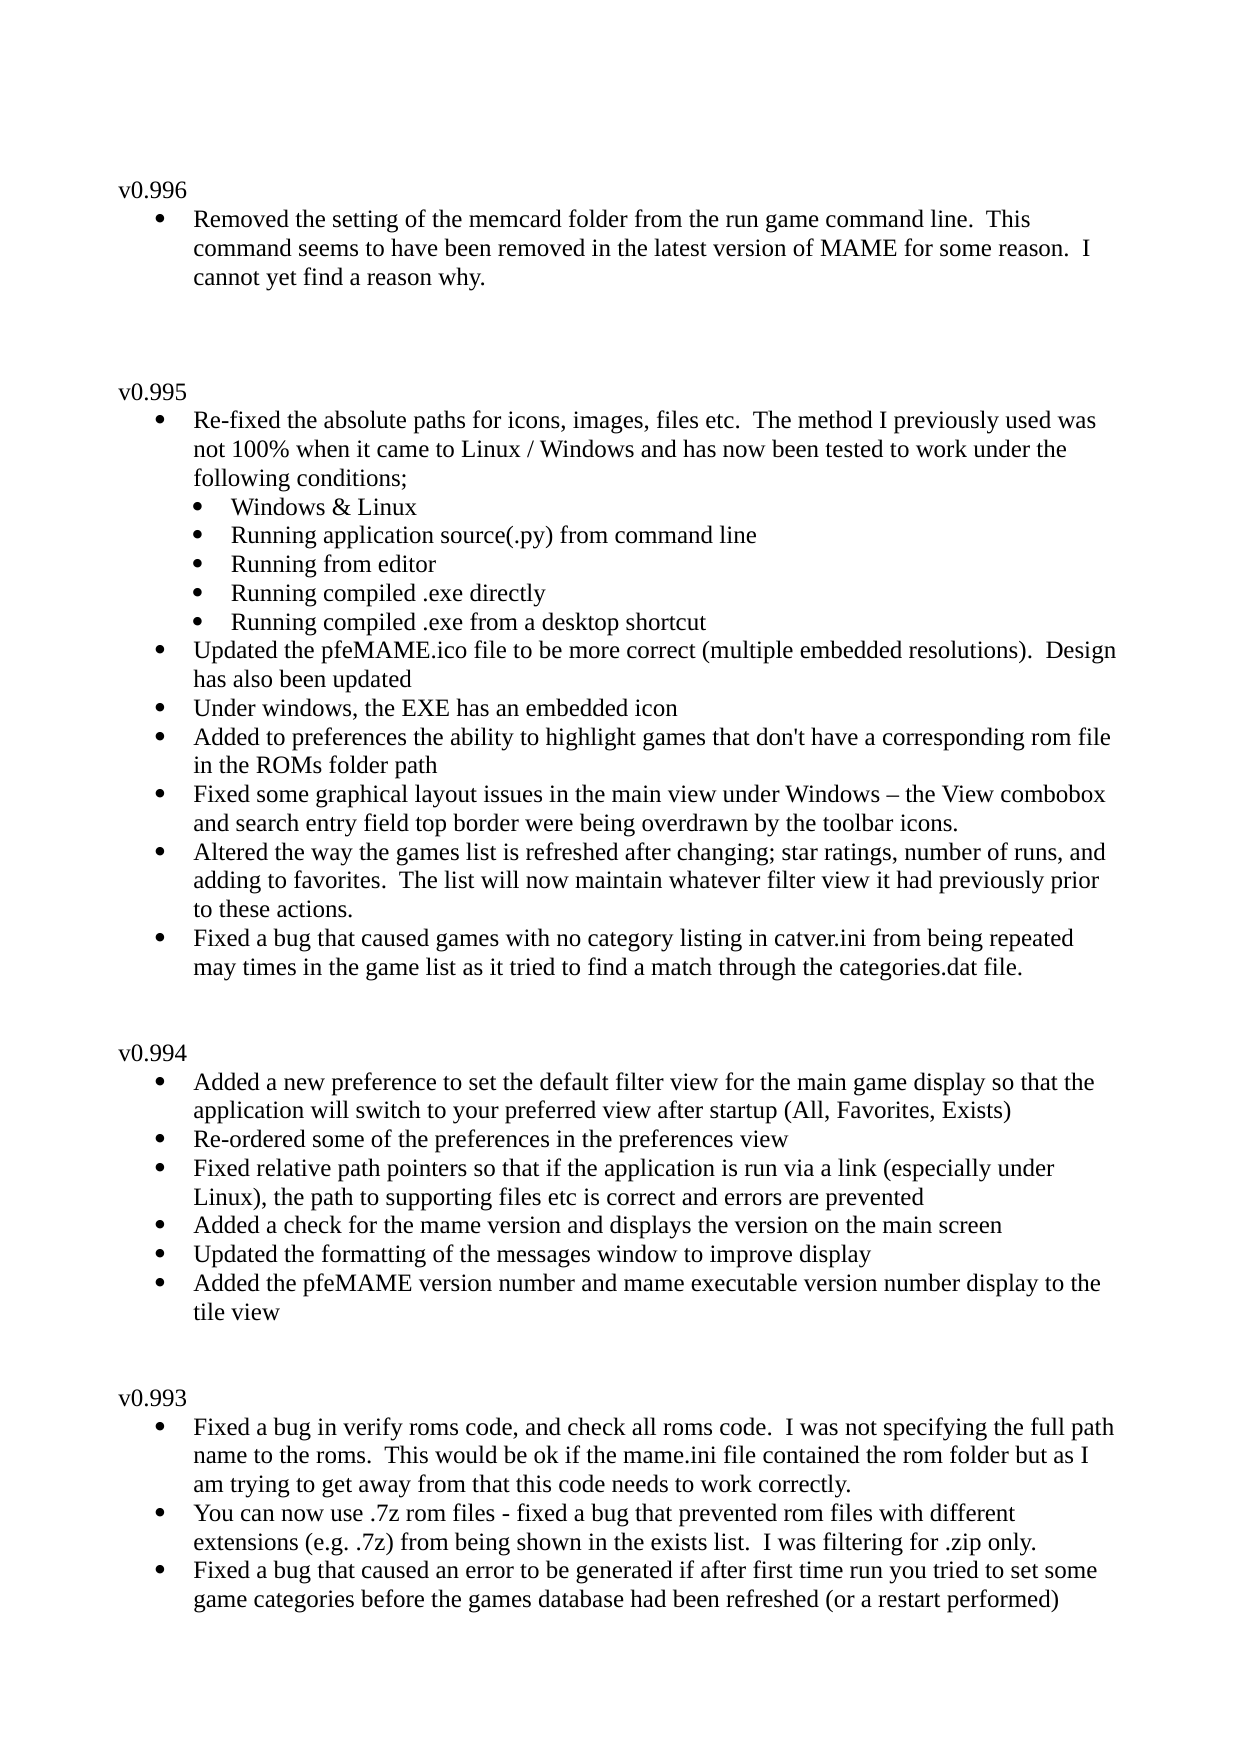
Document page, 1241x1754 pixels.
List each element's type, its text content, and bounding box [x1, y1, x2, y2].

list Added a new preference to set the default filter view for the main game display so that the application will switch to your preferred view after startup (All, Favorites, Exists) [156, 1067, 1122, 1124]
list Fixed a bug that caused an error to be generated if after first time run you tried to set some game categories before the games database had been refreshed (or a restart performed) [156, 1556, 1122, 1613]
text v0.994 [118, 1038, 1122, 1067]
list Windows & Linux [193, 492, 1122, 521]
list Added to preferences the ability to highlight games that don't have a corresponding rom file in the ROMs folder path [156, 722, 1122, 779]
list Removed the setting of the memcard folder from the run game command line. This command seems to have been removed in the latest version of MAME for some reason. I cannot yet find a reason why. [156, 204, 1122, 291]
list Altered the way the games list is refreshed after changing; star ratings, number of runs, and adding to favorites. The list will now maintain whatever filter view it had previously prior to these actions. [156, 837, 1122, 923]
list Running from editor [193, 549, 1122, 578]
text v0.996 [118, 176, 1122, 204]
list Re-fixed the absolute paths for icons, images, files etc. The method I previously used was not 100% when it came to Linux / Windows and has now been tested to work under the following conditions; [156, 406, 1122, 492]
list Added the pfeMAME version number and mame executable version number display to the tile view [156, 1268, 1122, 1326]
text v0.993 [118, 1383, 1122, 1412]
list Fixed a bug in verify roms code, and check all roms code. I was not specifying the full path name to the roms. This would be ok if the mame.ini file contained the rom folder but as I am trying to get away from that this code needs to work correctly. [156, 1412, 1122, 1498]
list Fixed a bug that caused games with no category listing in catver.ini from being repeated may times in the game list as it tried to find a match through the categories.dat file. [156, 923, 1122, 981]
list Running compiled .exe from a desktop shortcut [193, 607, 1122, 636]
list Under windows, the EXE has an embedded icon [156, 693, 1122, 722]
list You can now use .7z rom files - fixed a bug that prevented rom files with different extensions (e.g. .7z) from being shown in the exists list. I was filtering for .zip only. [156, 1498, 1122, 1556]
list Added a check for the mame version and displays the version on the main screen [156, 1211, 1122, 1239]
text v0.995 [118, 377, 1122, 406]
list Re-ordered some of the preferences in the preferences view [156, 1124, 1122, 1153]
list Running application source(.py) from command line [193, 521, 1122, 549]
list Updated the formatting of the messages window to improve display [156, 1239, 1122, 1268]
list Fixed relative path pointers so that if the application is run via a link (especially under Linux), the path to supporting files etc is correct and errors are prevented [156, 1153, 1122, 1211]
list Running compiled .exe directly [193, 578, 1122, 607]
list Updated the pfeMAME.ico file to be more correct (multiple embedded resolutions). Design has also been updated [156, 636, 1122, 693]
list Fixed some graphical layout issues in the main view under Windows – the View combobox and search entry field top border were being overdrawn by the toolbar icons. [156, 779, 1122, 837]
